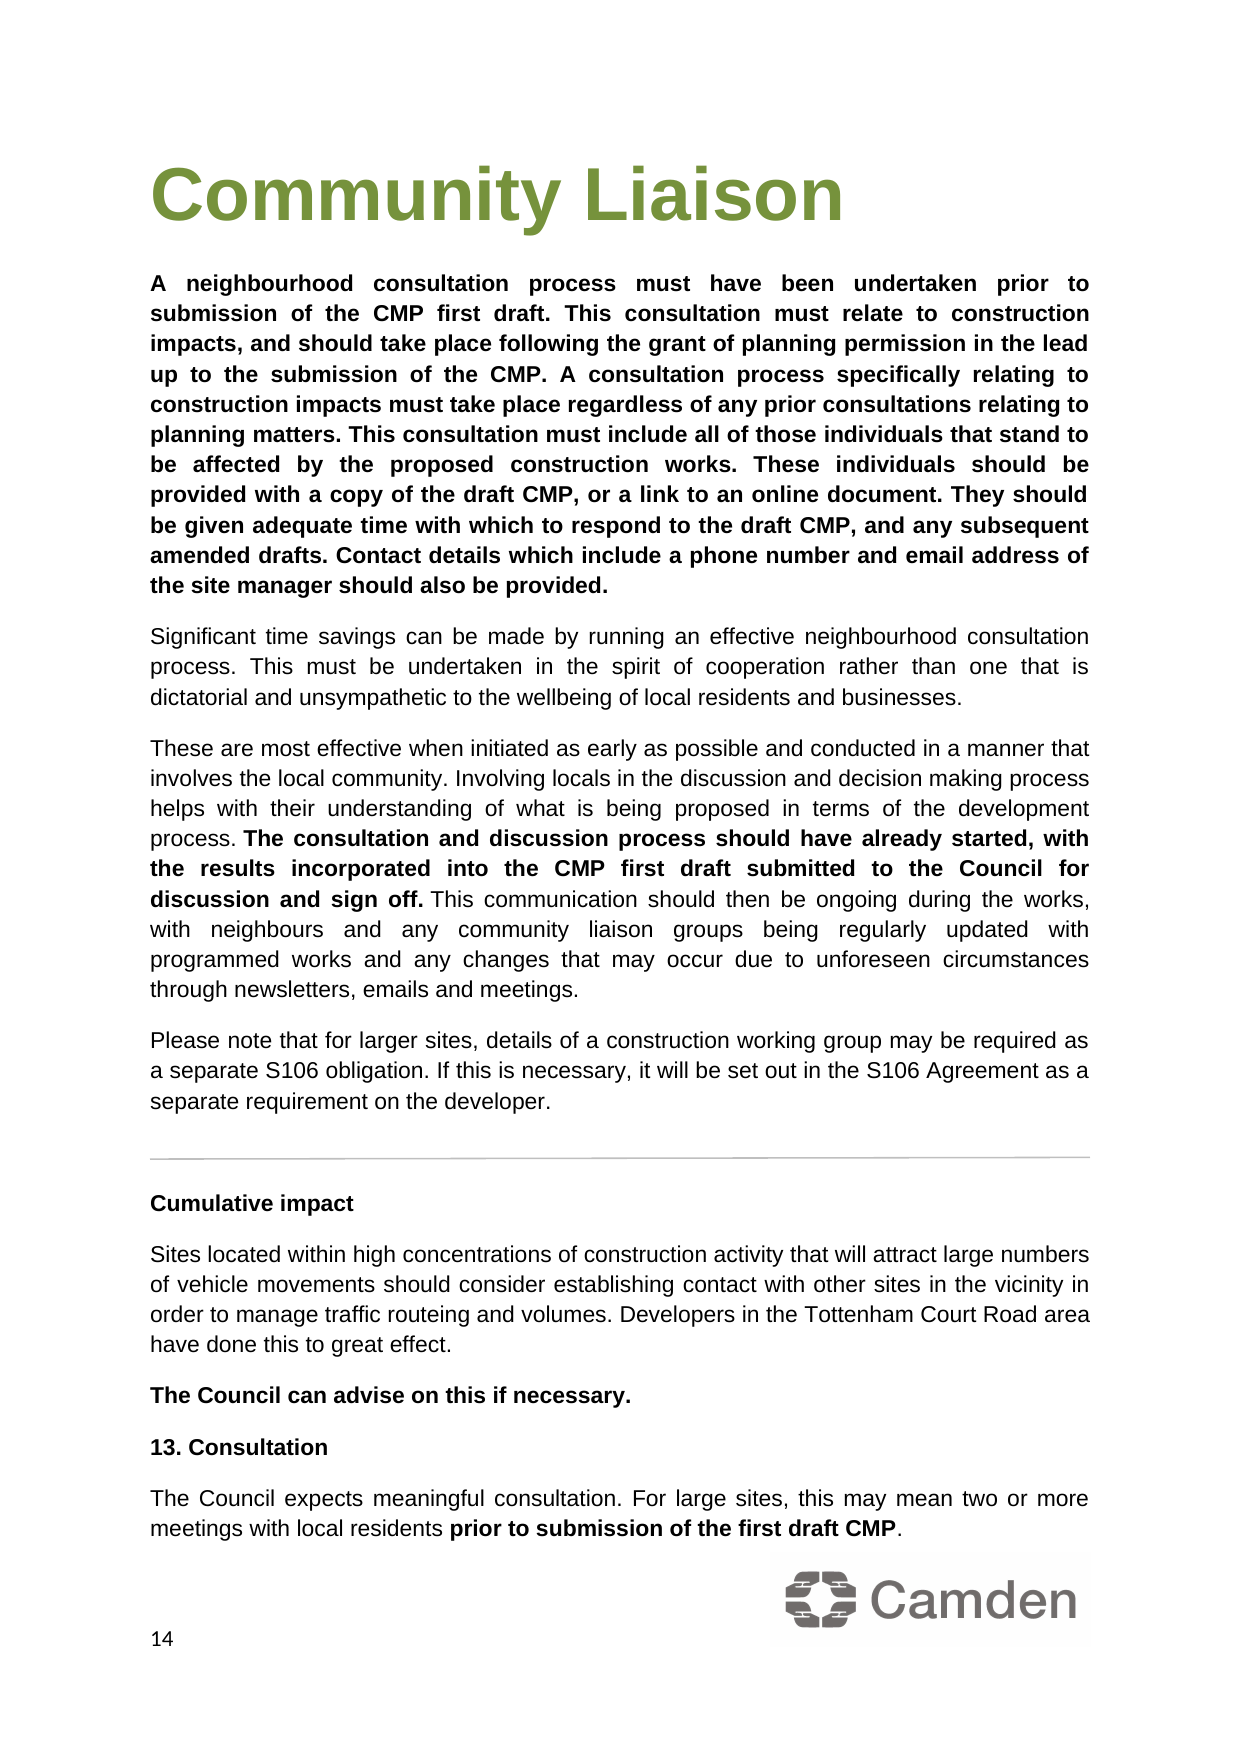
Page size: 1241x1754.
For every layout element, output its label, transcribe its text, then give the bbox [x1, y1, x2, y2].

picture [770, 1552, 1091, 1647]
text Sites located within high concentrations of construction activity that will attract large numbers of vehicle movements should consider establishing contact with other sites in the vicinity in order to manage traffic routeing and volumes. Developers in the Tottenham Court Road area have done this to great effect. [150, 1241, 1090, 1358]
text Community Liaison [150, 150, 1090, 236]
text The Council can advise on this if necessary. [150, 1382, 1090, 1409]
text Significant time savings can be made by running an effective neighbourhood consultation process. This must be undertaken in the spirit of cooperation rather than one that is dictatorial and unsympathetic to the wellbeing of local residents and businesses. [150, 623, 1090, 710]
text These are most effective when initiated as early as possible and conducted in a manner that involves the local community. Involving locals in the discussion and decision making process helps with their understanding of what is being proposed in terms of the development process. The consultation and discussion process should have already started, with the results incorporated into the CMP first draft submitted to the Council for discussion and sign off. This communication should then be ongoing during the works, with neighbours and any community liaison groups being regularly updated with programmed works and any changes that may occur due to unforeseen circumstances through newsletters, emails and meetings. [150, 734, 1090, 1003]
text The Council expects meaningful consultation. For large sites, this may mean two or more meetings with local residents prior to submission of the first draft CMP. [150, 1484, 1090, 1541]
text A neighbourhood consultation process must have been undertaken prior to submission of the CMP first draft. This consultation must relate to construction impacts, and should take place following the grant of planning permission in the lead up to the submission of the CMP. A consultation process specifically relating to construction impacts must take place regardless of any prior consultations relating to planning matters. This consultation must include all of those individuals that stand to be affected by the proposed construction works. These individuals should be provided with a copy of the draft CMP, or a link to an online document. They should be given adequate time with which to respond to the draft CMP, and any subsequent amended drafts. Contact details which include a phone number and email address of the site manager should also be provided. [150, 270, 1090, 598]
text Cumulative impact [150, 1190, 1090, 1216]
text 13. Consultation [150, 1433, 1090, 1460]
text Please note that for larger sites, details of a construction working group may be required as a separate S106 obligation. If this is necessary, it will be set out in the S106 Agreement as a separate requirement on the developer. [150, 1027, 1090, 1114]
